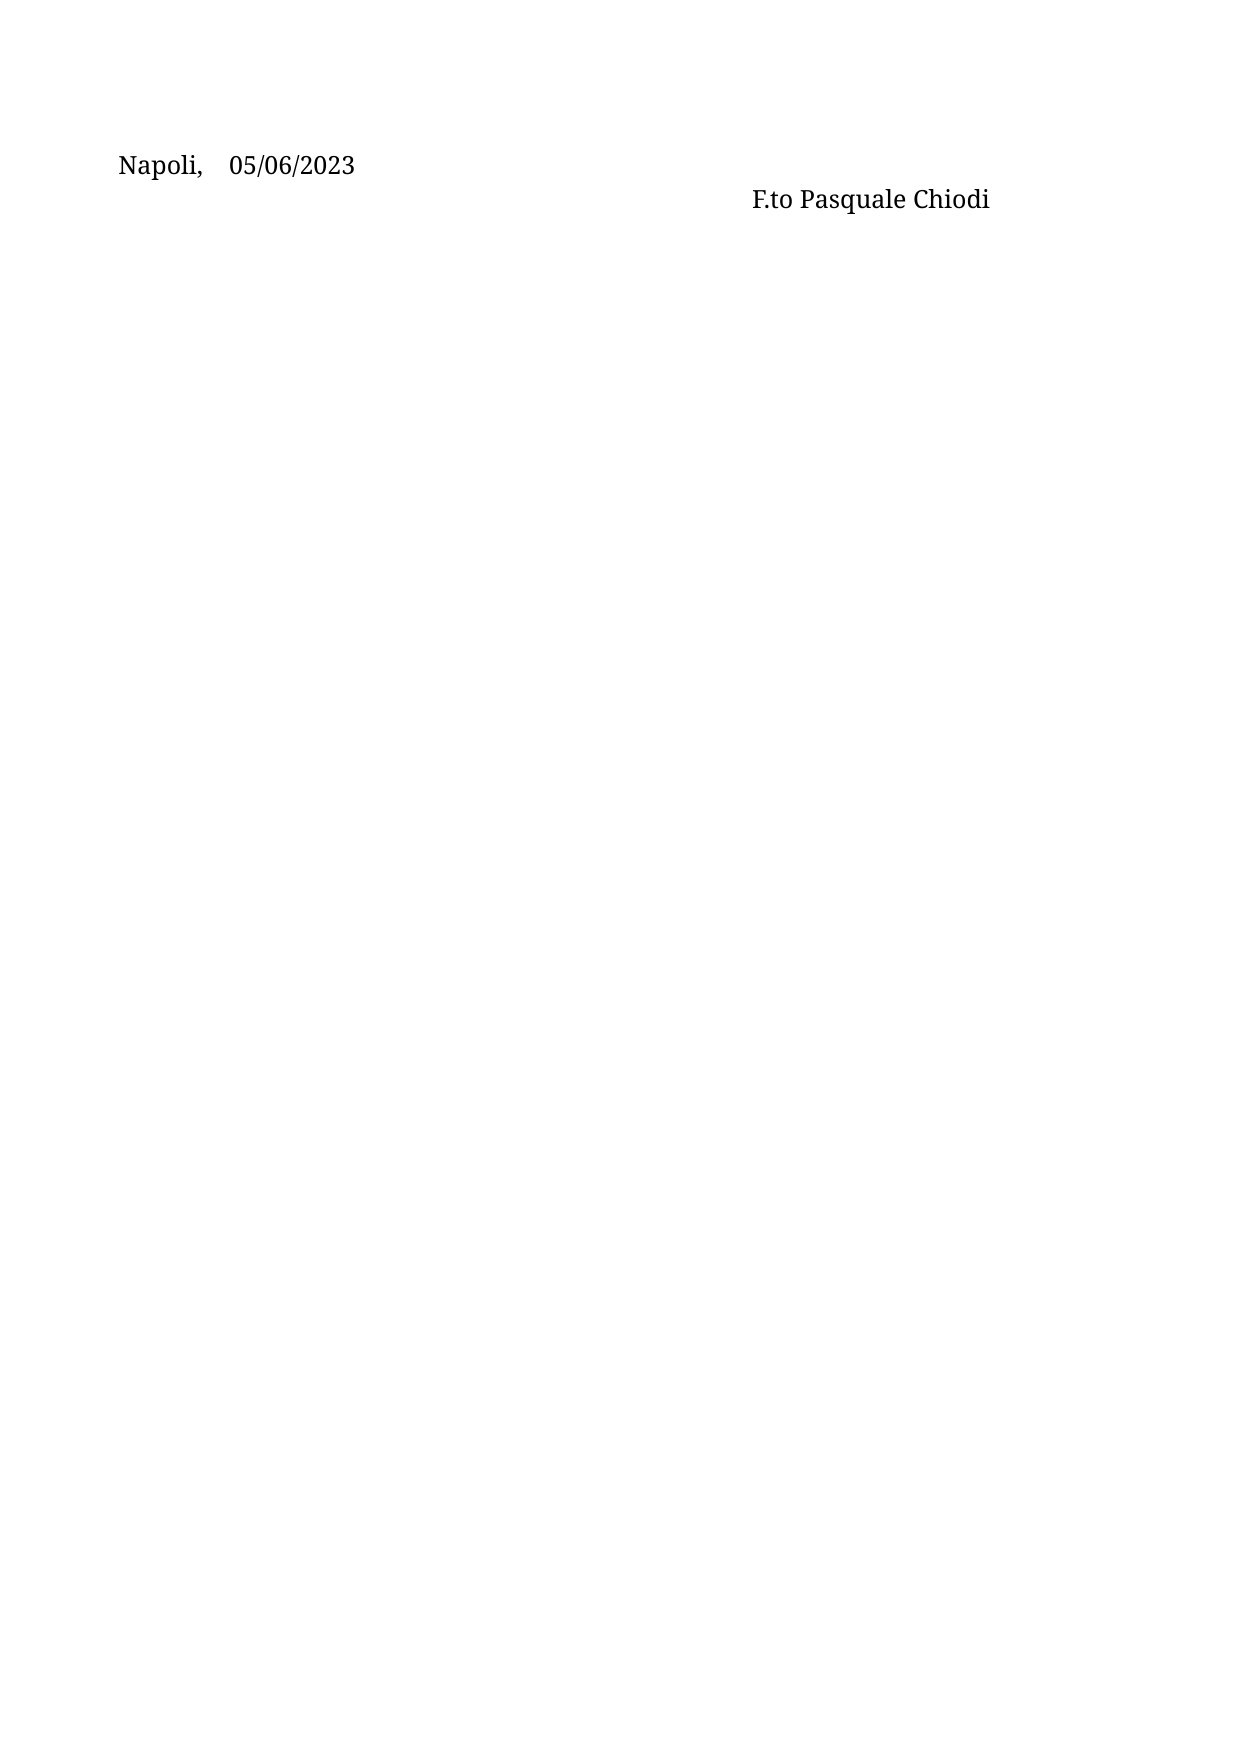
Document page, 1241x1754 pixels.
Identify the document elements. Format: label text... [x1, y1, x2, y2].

table_header F.to Pasquale Chiodi [616, 148, 1125, 250]
table_header Napoli, 05/06/2023 [107, 148, 616, 250]
